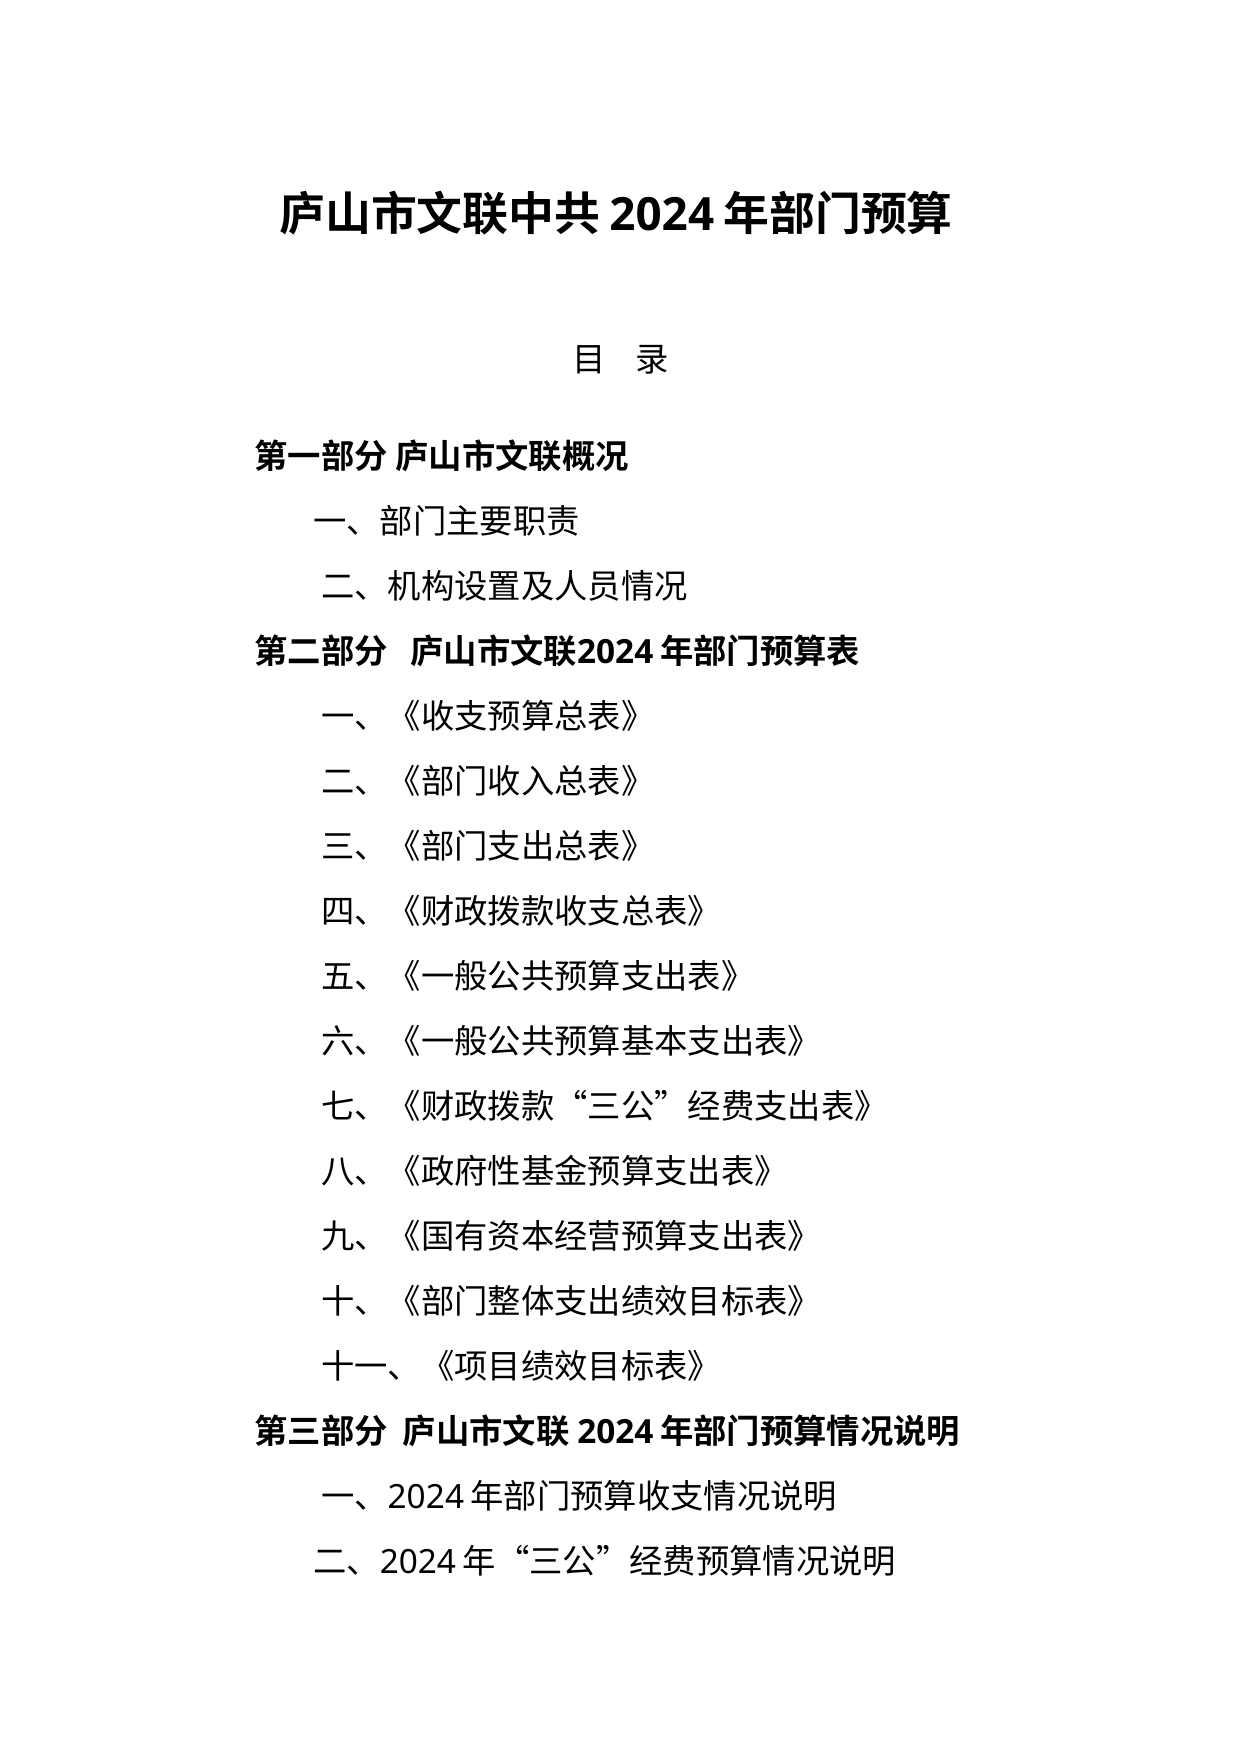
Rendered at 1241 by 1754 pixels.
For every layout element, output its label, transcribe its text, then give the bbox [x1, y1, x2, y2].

text 二、2024年“三公”经费预算情况说明 [187, 1527, 1053, 1592]
text 第三部分 庐山市文联 2024年部门预算情况说明 [187, 1397, 1053, 1462]
text 三、《部门支出总表》 [187, 812, 1053, 877]
text 第二部分 庐山市文联2024年部门预算表 [187, 617, 1053, 682]
text 六、《一般公共预算基本支出表》 [187, 1007, 1053, 1072]
text 五、《一般公共预算支出表》 [187, 942, 1053, 1007]
text 九、《国有资本经营预算支出表》 [187, 1202, 1053, 1267]
text 二、《部门收入总表》 [187, 747, 1053, 812]
text 一、2024年部门预算收支情况说明 [187, 1462, 1053, 1527]
text 十、《部门整体支出绩效目标表》 [187, 1267, 1053, 1332]
text 第一部分 庐山市文联概况 [187, 422, 1053, 487]
text 四、《财政拨款收支总表》 [187, 877, 1053, 942]
text 中共庐山市文联2024年部门预算 [187, 162, 1053, 259]
text 一、《收支预算总表》 [187, 682, 1053, 747]
text 二、机构设置及人员情况 [187, 552, 1053, 617]
text 八、《政府性基金预算支出表》 [187, 1137, 1053, 1202]
text 七、《财政拨款“三公”经费支出表》 [187, 1072, 1053, 1137]
text 一、部门主要职责 [187, 487, 1053, 552]
text 目 录 [187, 324, 1053, 389]
text 十一、《项目绩效目标表》 [187, 1332, 1053, 1397]
